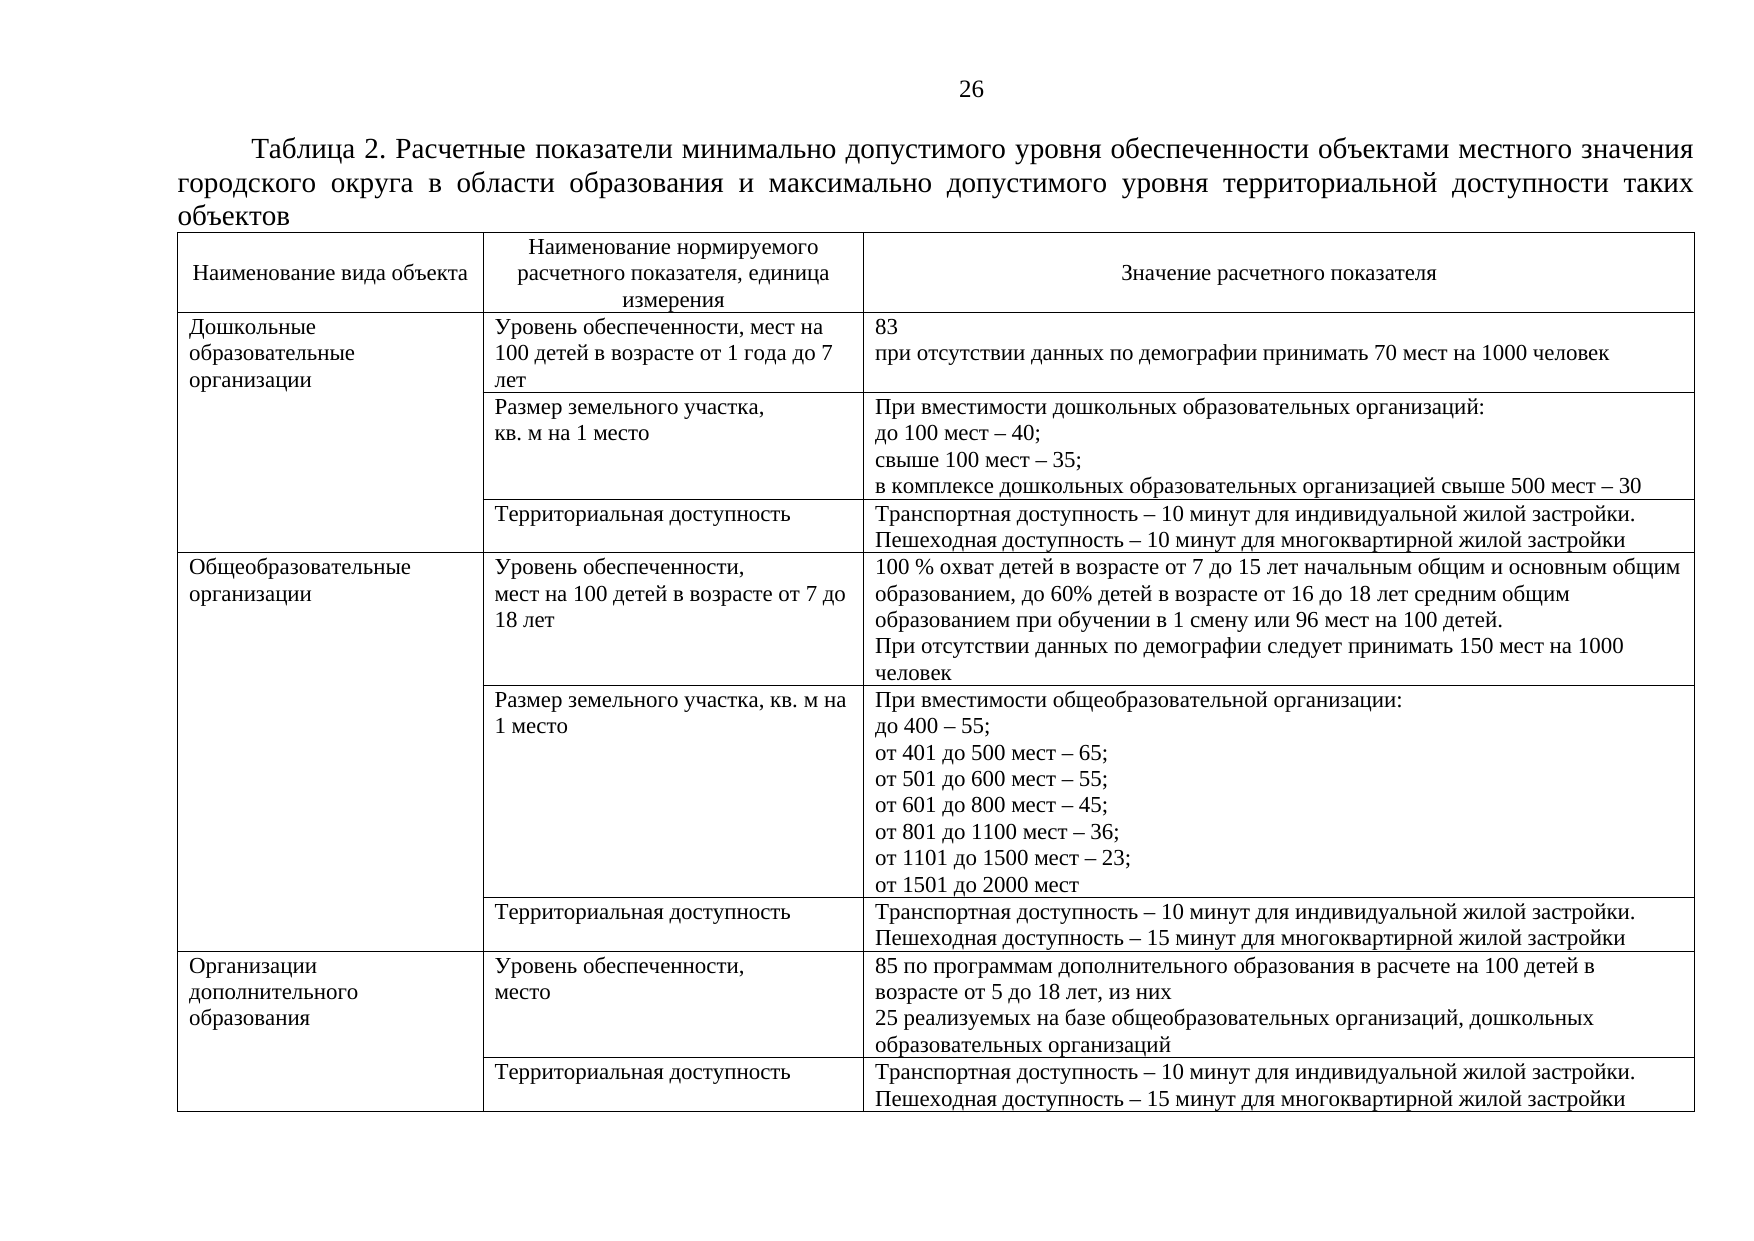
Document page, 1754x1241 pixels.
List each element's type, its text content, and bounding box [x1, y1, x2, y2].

table_cell 85 по программам дополнительного образования в расчете на 100 детей в возрасте от 5 до 18 лет, из них 25 реализуемых на базе общеобразовательных организаций, дошкольных образовательных организаций [864, 952, 1694, 1057]
text Таблица 2. Расчетные показатели минимально допустимого уровня обеспеченности объектами местного значения городского округа в области образования и максимально допустимого уровня территориальной доступности таких объектов [177, 131, 1695, 232]
table_cell 83 при отсутствии данных по демографии принимать 70 мест на 1000 человек [864, 313, 1694, 392]
table_cell Уровень обеспеченности, мест на 100 детей в возрасте от 1 года до 7 лет [484, 313, 863, 392]
table_header Наименование нормируемого расчетного показателя, единица измерения [484, 233, 863, 312]
table_cell При вместимости дошкольных образовательных организаций: до 100 мест – 40; свыше 100 мест – 35; в комплексе дошкольных образовательных организацией свыше 500 мест – 30 [864, 393, 1694, 498]
table_cell Территориальная доступность [484, 898, 863, 951]
table_cell Общеобразовательные организации [178, 553, 483, 951]
table_cell Территориальная доступность [484, 500, 863, 552]
table_cell Территориальная доступность [484, 1058, 863, 1111]
table_cell Организации дополнительного образования [178, 952, 483, 1111]
table_cell Размер земельного участка, кв. м на 1 место [484, 686, 863, 897]
table_header Значение расчетного показателя [864, 233, 1694, 312]
table_cell Размер земельного участка, кв. м на 1 место [484, 393, 863, 498]
table_cell При вместимости общеобразовательной организации: до 400 – 55; от 401 до 500 мест – 65; от 501 до 600 мест – 55; от 601 до 800 мест – 45; от 801 до 1100 мест – 36; от 1101 до 1500 мест – 23; от 1501 до 2000 мест [864, 686, 1694, 897]
table_cell Уровень обеспеченности, место [484, 952, 863, 1057]
table_cell Транспортная доступность – 10 минут для индивидуальной жилой застройки. Пешеходная доступность – 10 минут для многоквартирной жилой застройки [864, 500, 1694, 552]
table_cell Транспортная доступность – 10 минут для индивидуальной жилой застройки. Пешеходная доступность – 15 минут для многоквартирной жилой застройки [864, 1058, 1694, 1111]
table_cell Дошкольные образовательные организации [178, 313, 483, 552]
table_cell Уровень обеспеченности, мест на 100 детей в возрасте от 7 до 18 лет [484, 553, 863, 685]
table_cell 100 % охват детей в возрасте от 7 до 15 лет начальным общим и основным общим образованием, до 60% детей в возрасте от 16 до 18 лет средним общим образованием при обучении в 1 смену или 96 мест на 100 детей. При отсутствии данных по демографии следует принимать 150 мест на 1000 человек [864, 553, 1694, 685]
table_header Наименование вида объекта [178, 233, 483, 312]
table_cell Транспортная доступность – 10 минут для индивидуальной жилой застройки. Пешеходная доступность – 15 минут для многоквартирной жилой застройки [864, 898, 1694, 951]
